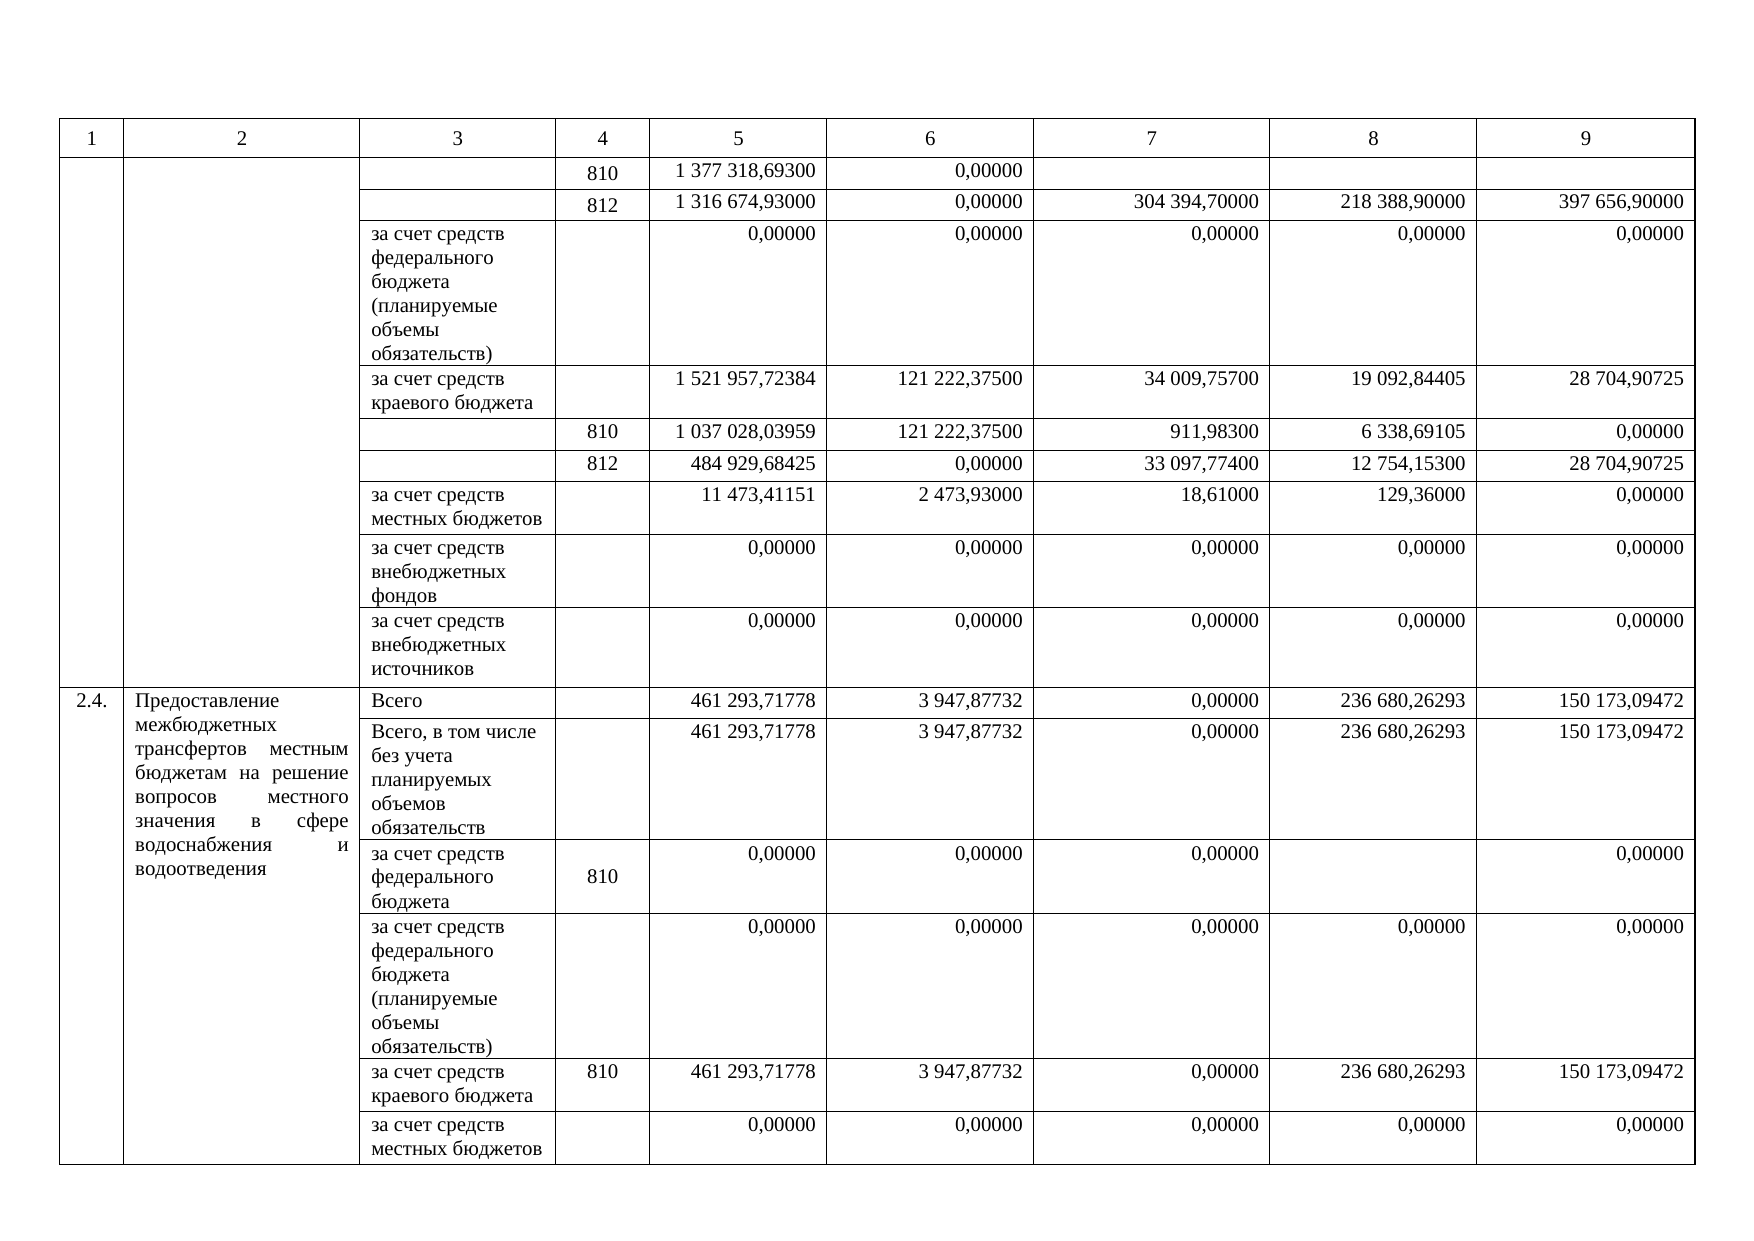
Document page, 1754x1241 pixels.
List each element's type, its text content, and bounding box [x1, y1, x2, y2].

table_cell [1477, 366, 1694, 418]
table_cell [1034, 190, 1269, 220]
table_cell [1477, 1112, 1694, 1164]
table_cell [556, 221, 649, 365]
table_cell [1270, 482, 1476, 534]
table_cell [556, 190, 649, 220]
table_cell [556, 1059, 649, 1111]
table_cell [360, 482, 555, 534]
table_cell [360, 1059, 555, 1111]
table_header 8 [1270, 119, 1476, 157]
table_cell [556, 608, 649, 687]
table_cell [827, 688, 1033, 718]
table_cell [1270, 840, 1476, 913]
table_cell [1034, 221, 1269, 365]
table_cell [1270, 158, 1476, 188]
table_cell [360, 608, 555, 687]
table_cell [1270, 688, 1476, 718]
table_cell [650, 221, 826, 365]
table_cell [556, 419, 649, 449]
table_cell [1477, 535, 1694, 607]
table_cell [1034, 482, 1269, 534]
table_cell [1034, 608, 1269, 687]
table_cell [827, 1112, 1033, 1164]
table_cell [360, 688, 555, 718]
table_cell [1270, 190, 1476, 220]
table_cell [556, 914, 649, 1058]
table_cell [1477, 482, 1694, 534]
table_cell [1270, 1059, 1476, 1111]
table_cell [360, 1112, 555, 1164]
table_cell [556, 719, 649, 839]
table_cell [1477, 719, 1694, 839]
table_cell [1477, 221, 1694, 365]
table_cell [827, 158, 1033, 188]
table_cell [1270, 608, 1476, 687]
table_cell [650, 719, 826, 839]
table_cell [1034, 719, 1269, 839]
table_header 4 [556, 119, 649, 157]
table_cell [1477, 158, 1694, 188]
table_header 7 [1034, 119, 1269, 157]
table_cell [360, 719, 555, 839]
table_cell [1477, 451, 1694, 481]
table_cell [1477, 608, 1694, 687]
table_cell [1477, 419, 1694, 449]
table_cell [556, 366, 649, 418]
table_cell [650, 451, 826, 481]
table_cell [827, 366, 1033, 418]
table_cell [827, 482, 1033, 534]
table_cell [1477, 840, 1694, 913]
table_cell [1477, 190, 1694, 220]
table_header 3 [360, 119, 555, 157]
table_header 9 [1477, 119, 1694, 157]
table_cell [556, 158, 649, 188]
table_header 1 [60, 119, 123, 157]
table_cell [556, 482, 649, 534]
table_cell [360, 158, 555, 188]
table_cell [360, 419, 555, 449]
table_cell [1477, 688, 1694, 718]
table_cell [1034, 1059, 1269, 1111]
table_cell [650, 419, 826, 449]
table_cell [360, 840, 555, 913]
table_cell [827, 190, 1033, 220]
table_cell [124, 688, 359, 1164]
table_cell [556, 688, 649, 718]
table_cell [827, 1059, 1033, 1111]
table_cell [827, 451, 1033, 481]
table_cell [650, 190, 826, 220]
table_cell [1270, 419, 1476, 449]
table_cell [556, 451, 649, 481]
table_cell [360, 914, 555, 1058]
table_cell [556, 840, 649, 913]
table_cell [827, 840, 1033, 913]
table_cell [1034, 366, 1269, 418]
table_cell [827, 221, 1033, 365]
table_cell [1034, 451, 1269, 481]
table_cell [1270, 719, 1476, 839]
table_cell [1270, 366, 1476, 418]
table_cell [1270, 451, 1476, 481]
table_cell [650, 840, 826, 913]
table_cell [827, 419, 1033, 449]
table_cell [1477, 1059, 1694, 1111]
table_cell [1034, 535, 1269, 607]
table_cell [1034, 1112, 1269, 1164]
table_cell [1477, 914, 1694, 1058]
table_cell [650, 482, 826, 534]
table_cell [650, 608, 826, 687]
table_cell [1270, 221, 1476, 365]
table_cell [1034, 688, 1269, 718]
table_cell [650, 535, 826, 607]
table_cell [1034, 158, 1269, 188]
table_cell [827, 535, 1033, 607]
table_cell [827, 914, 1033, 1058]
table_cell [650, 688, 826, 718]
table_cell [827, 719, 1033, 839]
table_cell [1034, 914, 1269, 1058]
table_header 5 [650, 119, 826, 157]
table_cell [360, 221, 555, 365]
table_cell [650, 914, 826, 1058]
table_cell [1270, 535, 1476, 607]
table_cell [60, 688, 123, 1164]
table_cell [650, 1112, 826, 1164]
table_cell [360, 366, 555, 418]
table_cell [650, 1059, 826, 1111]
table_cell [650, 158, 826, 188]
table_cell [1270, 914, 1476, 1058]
table_header 6 [827, 119, 1033, 157]
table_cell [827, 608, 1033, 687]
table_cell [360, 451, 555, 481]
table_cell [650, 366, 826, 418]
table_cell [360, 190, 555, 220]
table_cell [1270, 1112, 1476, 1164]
table_header 2 [124, 119, 359, 157]
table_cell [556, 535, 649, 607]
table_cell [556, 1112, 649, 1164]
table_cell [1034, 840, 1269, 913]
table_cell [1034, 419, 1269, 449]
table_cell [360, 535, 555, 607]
